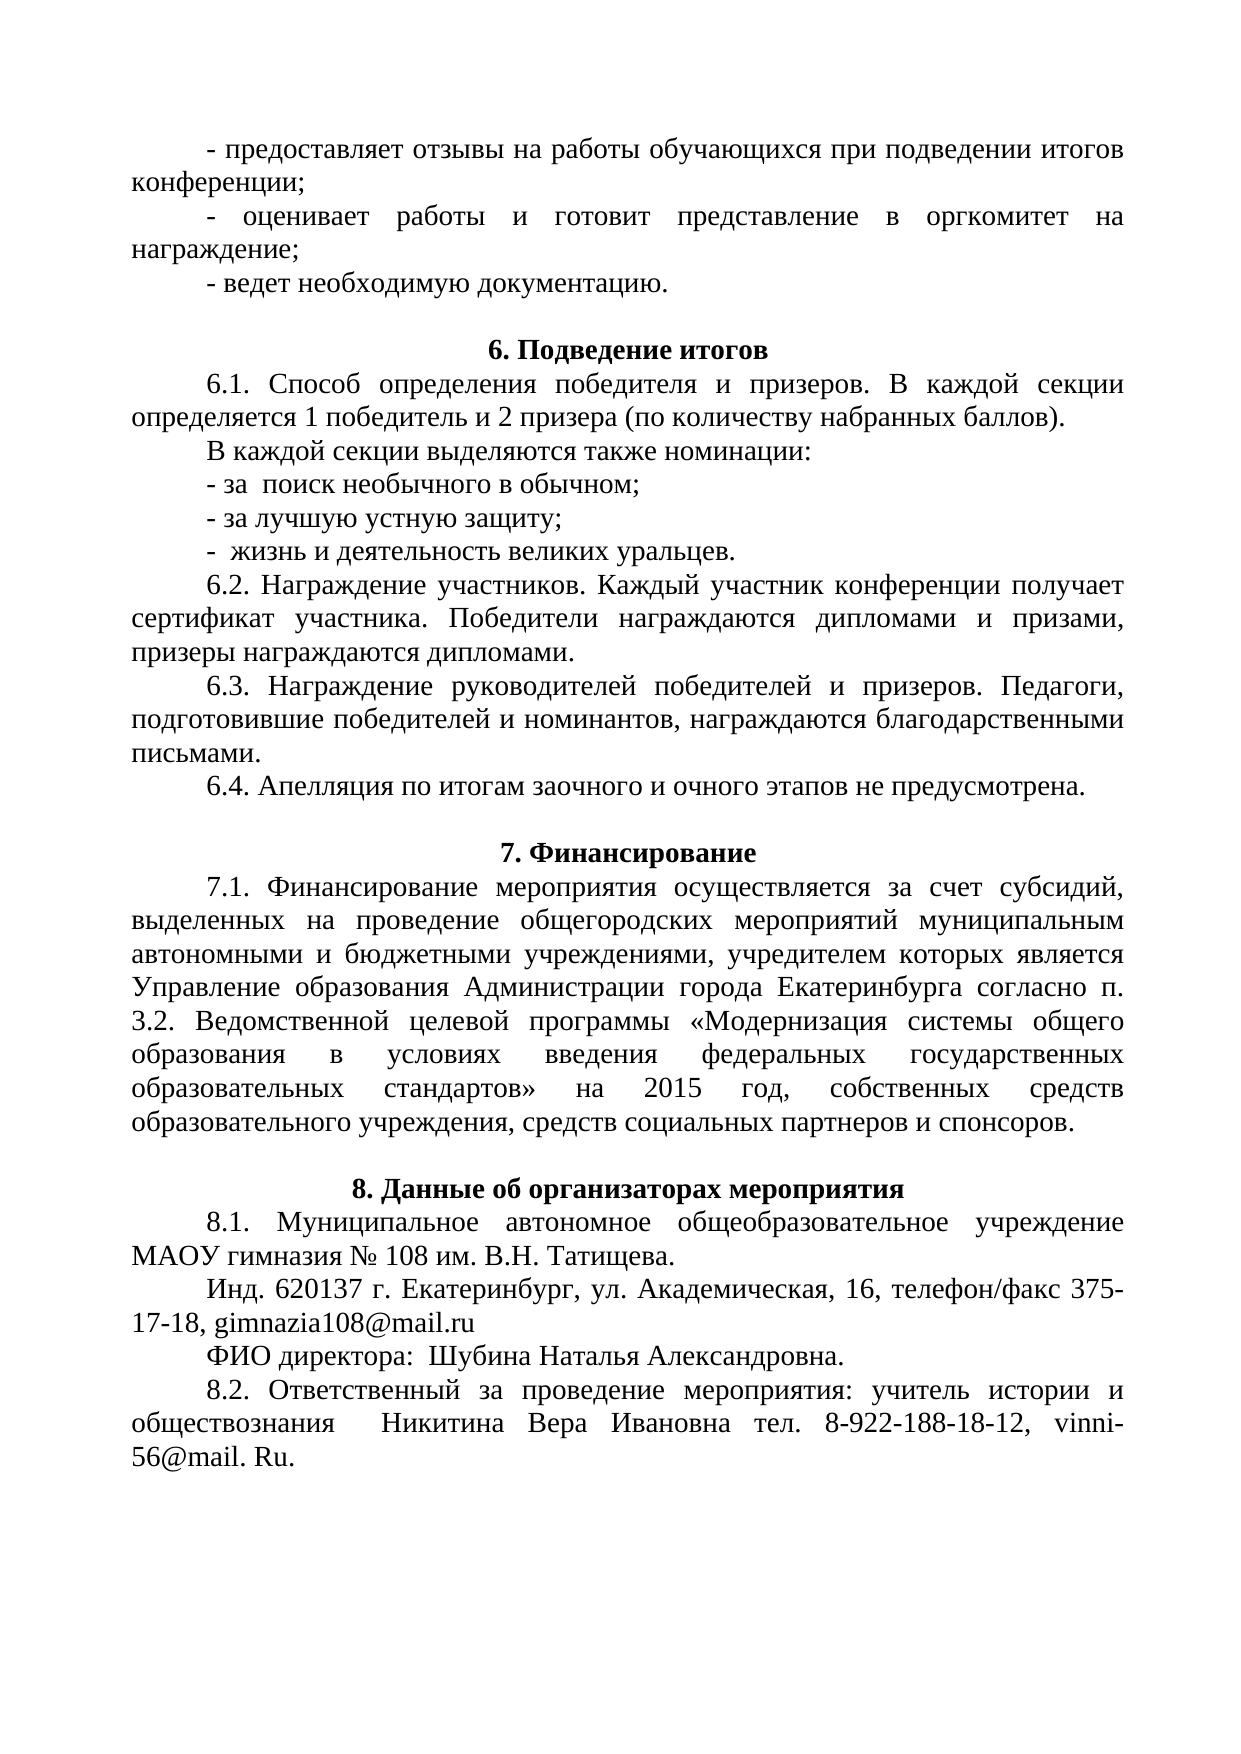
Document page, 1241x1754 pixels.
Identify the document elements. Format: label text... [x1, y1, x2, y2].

text В каждой секции выделяются также номинации: [131, 433, 1125, 466]
text ФИО директора: Шубина Наталья Александровна. [131, 1338, 1125, 1372]
text 8.2. Ответственный за проведение мероприятия: учитель истории и обществознания Никитина Вера Ивановна тел. 8-922-188-18-12, vinni-56@mail. Ru. [131, 1372, 1125, 1473]
text - предоставляет отзывы на работы обучающихся при подведении итогов конференции; [131, 131, 1125, 198]
text 8.1. Муниципальное автономное общеобразовательное учреждение МАОУ гимназия № 108 им. В.Н. Татищева. [131, 1204, 1125, 1271]
text - за лучшую устную защиту; [131, 500, 1125, 533]
text 6.4. Апелляция по итогам заочного и очного этапов не предусмотрена. [131, 768, 1125, 802]
text 7. Финансирование [131, 835, 1125, 869]
text Инд. 620137 г. Екатеринбург, ул. Академическая, 16, телефон/факс 375-17-18, gimnazia108@mail.ru [131, 1271, 1125, 1338]
text 6. Подведение итогов [131, 332, 1125, 366]
text 7.1. Финансирование мероприятия осуществляется за счет субсидий, выделенных на проведение общегородских мероприятий муниципальным автономными и бюджетными учреждениями, учредителем которых является Управление образования Администрации города Екатеринбурга согласно п. 3.2. Ведомственной целевой программы «Модернизация системы общего образования в условиях введения федеральных государственных образовательных стандартов» на 2015 год, собственных средств образовательного учреждения, средств социальных партнеров и спонсоров. [131, 869, 1125, 1137]
text - за поиск необычного в обычном; [131, 466, 1125, 500]
text - оценивает работы и готовит представление в оргкомитет на награждение; [131, 198, 1125, 265]
text 6.1. Способ определения победителя и призеров. В каждой секции определяется 1 победитель и 2 призера (по количеству набранных баллов). [131, 366, 1125, 433]
text 6.3. Награждение руководителей победителей и призеров. Педагоги, подготовившие победителей и номинантов, награждаются благодарственными письмами. [131, 668, 1125, 768]
text 8. Данные об организаторах мероприятия [131, 1171, 1125, 1204]
text - жизнь и деятельность великих уральцев. [131, 533, 1125, 567]
text - ведет необходимую документацию. [131, 265, 1125, 299]
text 6.2. Награждение участников. Каждый участник конференции получает сертификат участника. Победители награждаются дипломами и призами, призеры награждаются дипломами. [131, 567, 1125, 668]
